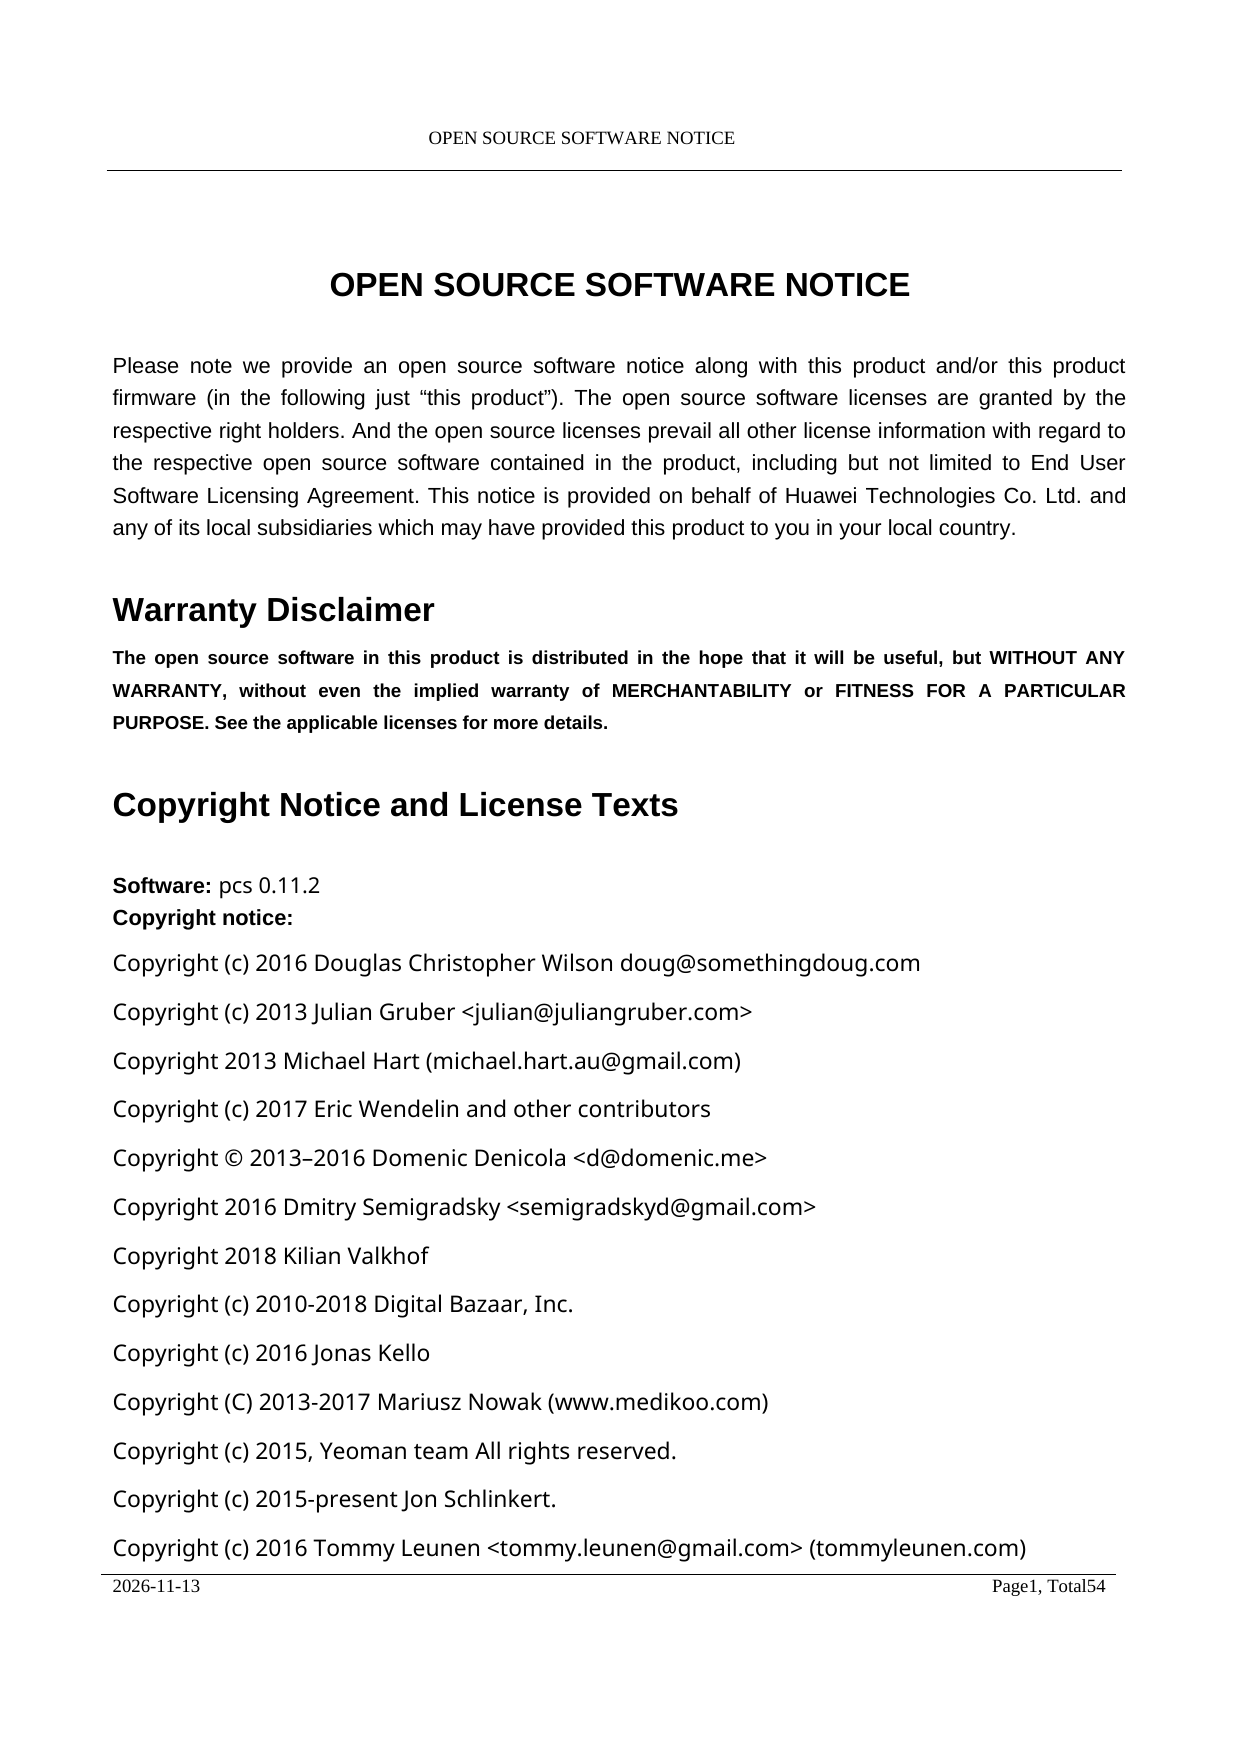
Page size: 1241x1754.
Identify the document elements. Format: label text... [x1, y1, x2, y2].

text Please note we provide an open source software notice along with this product and/or this product firmware (in the following just “this product”). The open source software licenses are granted by the respective right holders. And the open source licenses prevail all other license information with regard to the respective open source software contained in the product, including but not limited to End User Software Licensing Agreement. This notice is provided on behalf of Huawei Technologies Co. Ltd. and any of its local subsidiaries which may have provided this product to you in your local country. [112, 349, 1128, 544]
text Warranty Disclaimer [112, 576, 1128, 641]
text Copyright notice: [112, 901, 1128, 934]
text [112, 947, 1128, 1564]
text The open source software in this product is distributed in the hope that it will be useful, but WITHOUT ANY WARRANTY, without even the implied warranty of MERCHANTABILITY or FITNESS FOR A PARTICULAR PURPOSE. See the applicable licenses for more details. [112, 641, 1128, 739]
text OPEN SOURCE SOFTWARE NOTICE [112, 251, 1128, 316]
text Copyright Notice and License Texts [112, 771, 1128, 836]
text Software: pcs 0.11.2 [112, 869, 1128, 901]
